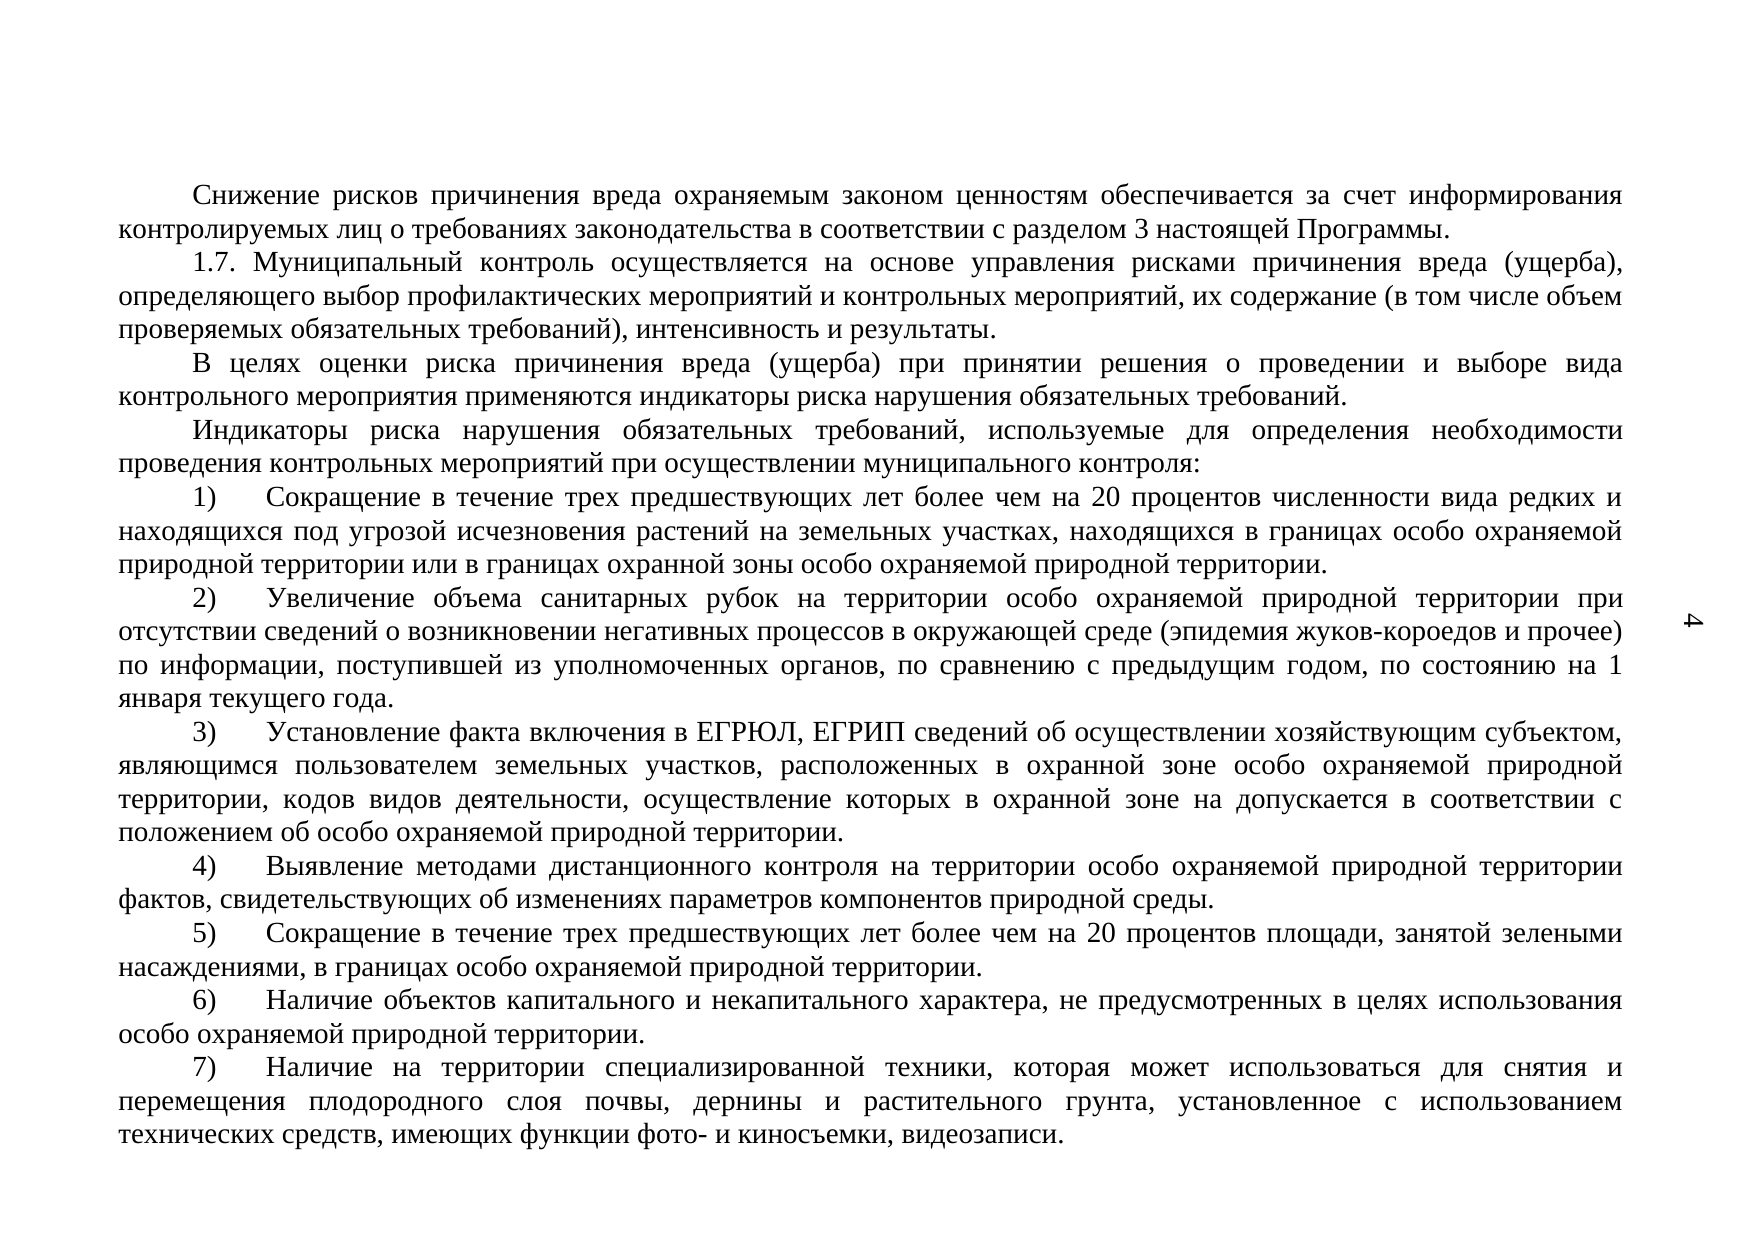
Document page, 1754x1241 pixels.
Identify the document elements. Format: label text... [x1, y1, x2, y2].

text 1.7. Муниципальный контроль осуществляется на основе управления рисками причинения вреда (ущерба), определяющего выбор профилактических мероприятий и контрольных мероприятий, их содержание (в том числе объем проверяемых обязательных требований), интенсивность и результаты. [118, 244, 1624, 345]
list Сокращение в течение трех предшествующих лет более чем на 20 процентов площади, занятой зелеными насаждениями, в границах особо охраняемой природной территории. [118, 915, 1624, 982]
list Сокращение в течение трех предшествующих лет более чем на 20 процентов численности вида редких и находящихся под угрозой исчезновения растений на земельных участках, находящихся в границах особо охраняемой природной территории или в границах охранной зоны особо охраняемой природной территории. [118, 479, 1624, 580]
list Выявление методами дистанционного контроля на территории особо охраняемой природной территории фактов, свидетельствующих об изменениях параметров компонентов природной среды. [118, 848, 1624, 915]
list Наличие объектов капитального и некапитального характера, не предусмотренных в целях использования особо охраняемой природной территории. [118, 982, 1624, 1049]
text В целях оценки риска причинения вреда (ущерба) при принятии решения о проведении и выборе вида контрольного мероприятия применяются индикаторы риска нарушения обязательных требований. [118, 345, 1624, 412]
text Снижение рисков причинения вреда охраняемым законом ценностям обеспечивается за счет информирования контролируемых лиц о требованиях законодательства в соответствии с разделом 3 настоящей Программы. [118, 177, 1624, 244]
list Наличие на территории специализированной техники, которая может использоваться для снятия и перемещения плодородного слоя почвы, дернины и растительного грунта, установленное с использованием технических средств, имеющих функции фото- и киносъемки, видеозаписи. [118, 1049, 1624, 1150]
list Увеличение объема санитарных рубок на территории особо охраняемой природной территории при отсутствии сведений о возникновении негативных процессов в окружающей среде (эпидемия жуков-короедов и прочее) по информации, поступившей из уполномоченных органов, по сравнению с предыдущим годом, по состоянию на 1 января текущего года. [118, 580, 1624, 714]
text Индикаторы риска нарушения обязательных требований, используемые для определения необходимости проведения контрольных мероприятий при осуществлении муниципального контроля: [118, 412, 1624, 479]
list Установление факта включения в ЕГРЮЛ, ЕГРИП сведений об осуществлении хозяйствующим субъектом, являющимся пользователем земельных участков, расположенных в охранной зоне особо охраняемой природной территории, кодов видов деятельности, осуществление которых в охранной зоне на допускается в соответствии с положением об особо охраняемой природной территории. [118, 714, 1624, 848]
